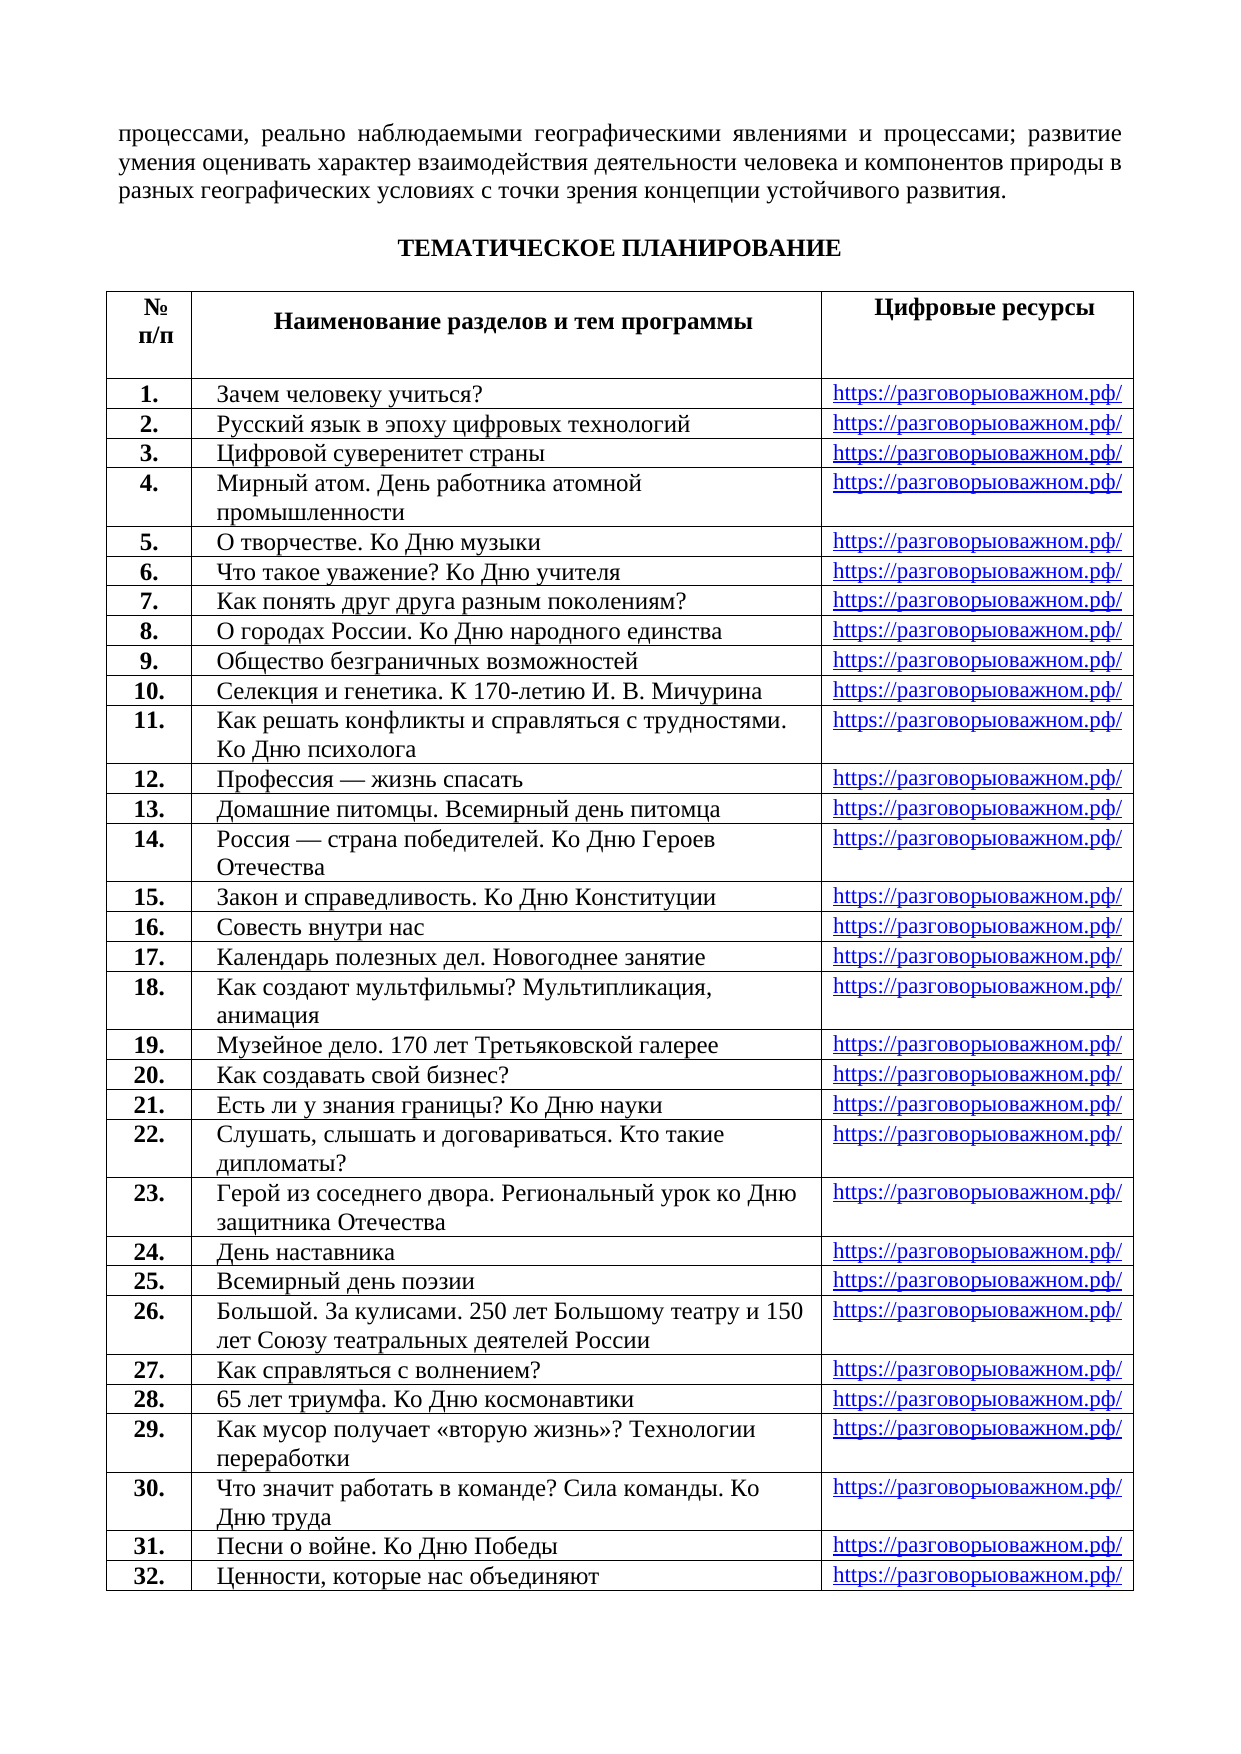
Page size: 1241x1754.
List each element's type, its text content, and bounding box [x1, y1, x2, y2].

table_cell Цифровой суверенитет страны [192, 439, 821, 467]
table_cell Как решать конфликты и справляться с трудностями. Ко Дню психолога [192, 706, 821, 763]
table_cell https://разговорыоважном.рф/ [822, 912, 1133, 941]
table_cell 12. [107, 764, 191, 793]
table_header Наименование разделов и тем программы [192, 292, 821, 378]
table_cell 20. [107, 1060, 191, 1089]
table_cell О творчестве. Ко Дню музыки [192, 527, 821, 556]
table_cell https://разговорыоважном.рф/ [822, 1385, 1133, 1413]
table_cell 31. [107, 1531, 191, 1560]
table_cell Что такое уважение? Ко Дню учителя [192, 557, 821, 585]
table_cell Всемирный день поэзии [192, 1266, 821, 1295]
table_cell 10. [107, 676, 191, 704]
table_cell 5. [107, 527, 191, 556]
table_cell https://разговорыоважном.рф/ [822, 527, 1133, 556]
table_cell Герой из соседнего двора. Региональный урок ко Дню защитника Отечества [192, 1178, 821, 1236]
table_cell https://разговорыоважном.рф/ [822, 824, 1133, 881]
table_cell Что значит работать в команде? Сила команды. Ко Дню труда [192, 1473, 821, 1530]
table_cell 7. [107, 586, 191, 615]
table_cell https://разговорыоважном.рф/ [822, 1030, 1133, 1059]
table_cell Профессия — жизнь спасать [192, 764, 821, 793]
table_cell 29. [107, 1414, 191, 1472]
table_cell https://разговорыоважном.рф/ [822, 379, 1133, 408]
table_cell 19. [107, 1030, 191, 1059]
table_cell https://разговорыоважном.рф/ [822, 439, 1133, 467]
table_cell 18. [107, 972, 191, 1029]
table_cell https://разговорыоважном.рф/ [822, 794, 1133, 823]
table_cell 25. [107, 1266, 191, 1295]
table_cell Есть ли у знания границы? Ко Дню науки [192, 1090, 821, 1118]
table_cell 26. [107, 1296, 191, 1354]
table_cell https://разговорыоважном.рф/ [822, 1531, 1133, 1560]
table_cell Закон и справедливость. Ко Дню Конституции [192, 882, 821, 911]
table_cell https://разговорыоважном.рф/ [822, 557, 1133, 585]
table_cell https://разговорыоважном.рф/ [822, 616, 1133, 645]
table_cell Домашние питомцы. Всемирный день питомца [192, 794, 821, 823]
table_cell https://разговорыоважном.рф/ [822, 1473, 1133, 1530]
table_cell Календарь полезных дел. Новогоднее занятие [192, 942, 821, 971]
table_cell Ценности, которые нас объединяют [192, 1561, 821, 1590]
table_cell 32. [107, 1561, 191, 1590]
table_cell 4. [107, 468, 191, 526]
table_cell Песни о войне. Ко Дню Победы [192, 1531, 821, 1560]
table_cell 9. [107, 646, 191, 675]
table_cell https://разговорыоважном.рф/ [822, 409, 1133, 437]
table_cell 14. [107, 824, 191, 881]
table_cell https://разговорыоважном.рф/ [822, 942, 1133, 971]
table_cell 15. [107, 882, 191, 911]
text ТЕМАТИЧЕСКОЕ ПЛАНИРОВАНИЕ [117, 233, 1122, 262]
table_cell Русский язык в эпоху цифровых технологий [192, 409, 821, 437]
table_cell 2. [107, 409, 191, 437]
table_cell 8. [107, 616, 191, 645]
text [118, 118, 1122, 204]
table_cell Как справляться с волнением? [192, 1355, 821, 1383]
table_cell https://разговорыоважном.рф/ [822, 1414, 1133, 1472]
table_cell https://разговорыоважном.рф/ [822, 586, 1133, 615]
table_cell https://разговорыоважном.рф/ [822, 972, 1133, 1029]
table_cell Зачем человеку учиться? [192, 379, 821, 408]
table_cell Селекция и генетика. К 170-летию И. В. Мичурина [192, 676, 821, 704]
table_cell День наставника [192, 1237, 821, 1265]
table_cell 3. [107, 439, 191, 467]
table_cell https://разговорыоважном.рф/ [822, 1060, 1133, 1089]
table_cell 65 лет триумфа. Ко Дню космонавтики [192, 1385, 821, 1413]
table_cell https://разговорыоважном.рф/ [822, 1178, 1133, 1236]
table_cell Как мусор получает «вторую жизнь»? Технологии переработки [192, 1414, 821, 1472]
table_cell 22. [107, 1120, 191, 1177]
table_cell 24. [107, 1237, 191, 1265]
table_cell Как понять друг друга разным поколениям? [192, 586, 821, 615]
table_cell 16. [107, 912, 191, 941]
table_header № п/п [107, 292, 191, 378]
table_cell https://разговорыоважном.рф/ [822, 706, 1133, 763]
table_header Цифровые ресурсы [822, 292, 1133, 378]
table_cell https://разговорыоважном.рф/ [822, 1237, 1133, 1265]
table_cell https://разговорыоважном.рф/ [822, 1355, 1133, 1383]
table_cell Как создают мультфильмы? Мультипликация, анимация [192, 972, 821, 1029]
table_cell Россия — страна победителей. Ко Дню Героев Отечества [192, 824, 821, 881]
table_cell 23. [107, 1178, 191, 1236]
table_cell https://разговорыоважном.рф/ [822, 646, 1133, 675]
table_cell 21. [107, 1090, 191, 1118]
table_cell Большой. За кулисами. 250 лет Большому театру и 150 лет Союзу театральных деятелей России [192, 1296, 821, 1354]
table_cell https://разговорыоважном.рф/ [822, 764, 1133, 793]
table_cell О городах России. Ко Дню народного единства [192, 616, 821, 645]
table_cell https://разговорыоважном.рф/ [822, 1561, 1133, 1590]
table_cell 17. [107, 942, 191, 971]
table_cell Общество безграничных возможностей [192, 646, 821, 675]
table_cell https://разговорыоважном.рф/ [822, 1296, 1133, 1354]
table_cell Как создавать свой бизнес? [192, 1060, 821, 1089]
table_cell https://разговорыоважном.рф/ [822, 468, 1133, 526]
table_cell Музейное дело. 170 лет Третьяковской галерее [192, 1030, 821, 1059]
table_cell 1. [107, 379, 191, 408]
table_cell 28. [107, 1385, 191, 1413]
table_cell Слушать, слышать и договариваться. Кто такие дипломаты? [192, 1120, 821, 1177]
table_cell https://разговорыоважном.рф/ [822, 676, 1133, 704]
table_cell https://разговорыоважном.рф/ [822, 1120, 1133, 1177]
table_cell Мирный атом. День работника атомной промышленности [192, 468, 821, 526]
table_cell 13. [107, 794, 191, 823]
table_cell 30. [107, 1473, 191, 1530]
table_cell https://разговорыоважном.рф/ [822, 1266, 1133, 1295]
table_cell https://разговорыоважном.рф/ [822, 1090, 1133, 1118]
table_cell 6. [107, 557, 191, 585]
table_cell 11. [107, 706, 191, 763]
table_cell 27. [107, 1355, 191, 1383]
table_cell Совесть внутри нас [192, 912, 821, 941]
table_cell https://разговорыоважном.рф/ [822, 882, 1133, 911]
